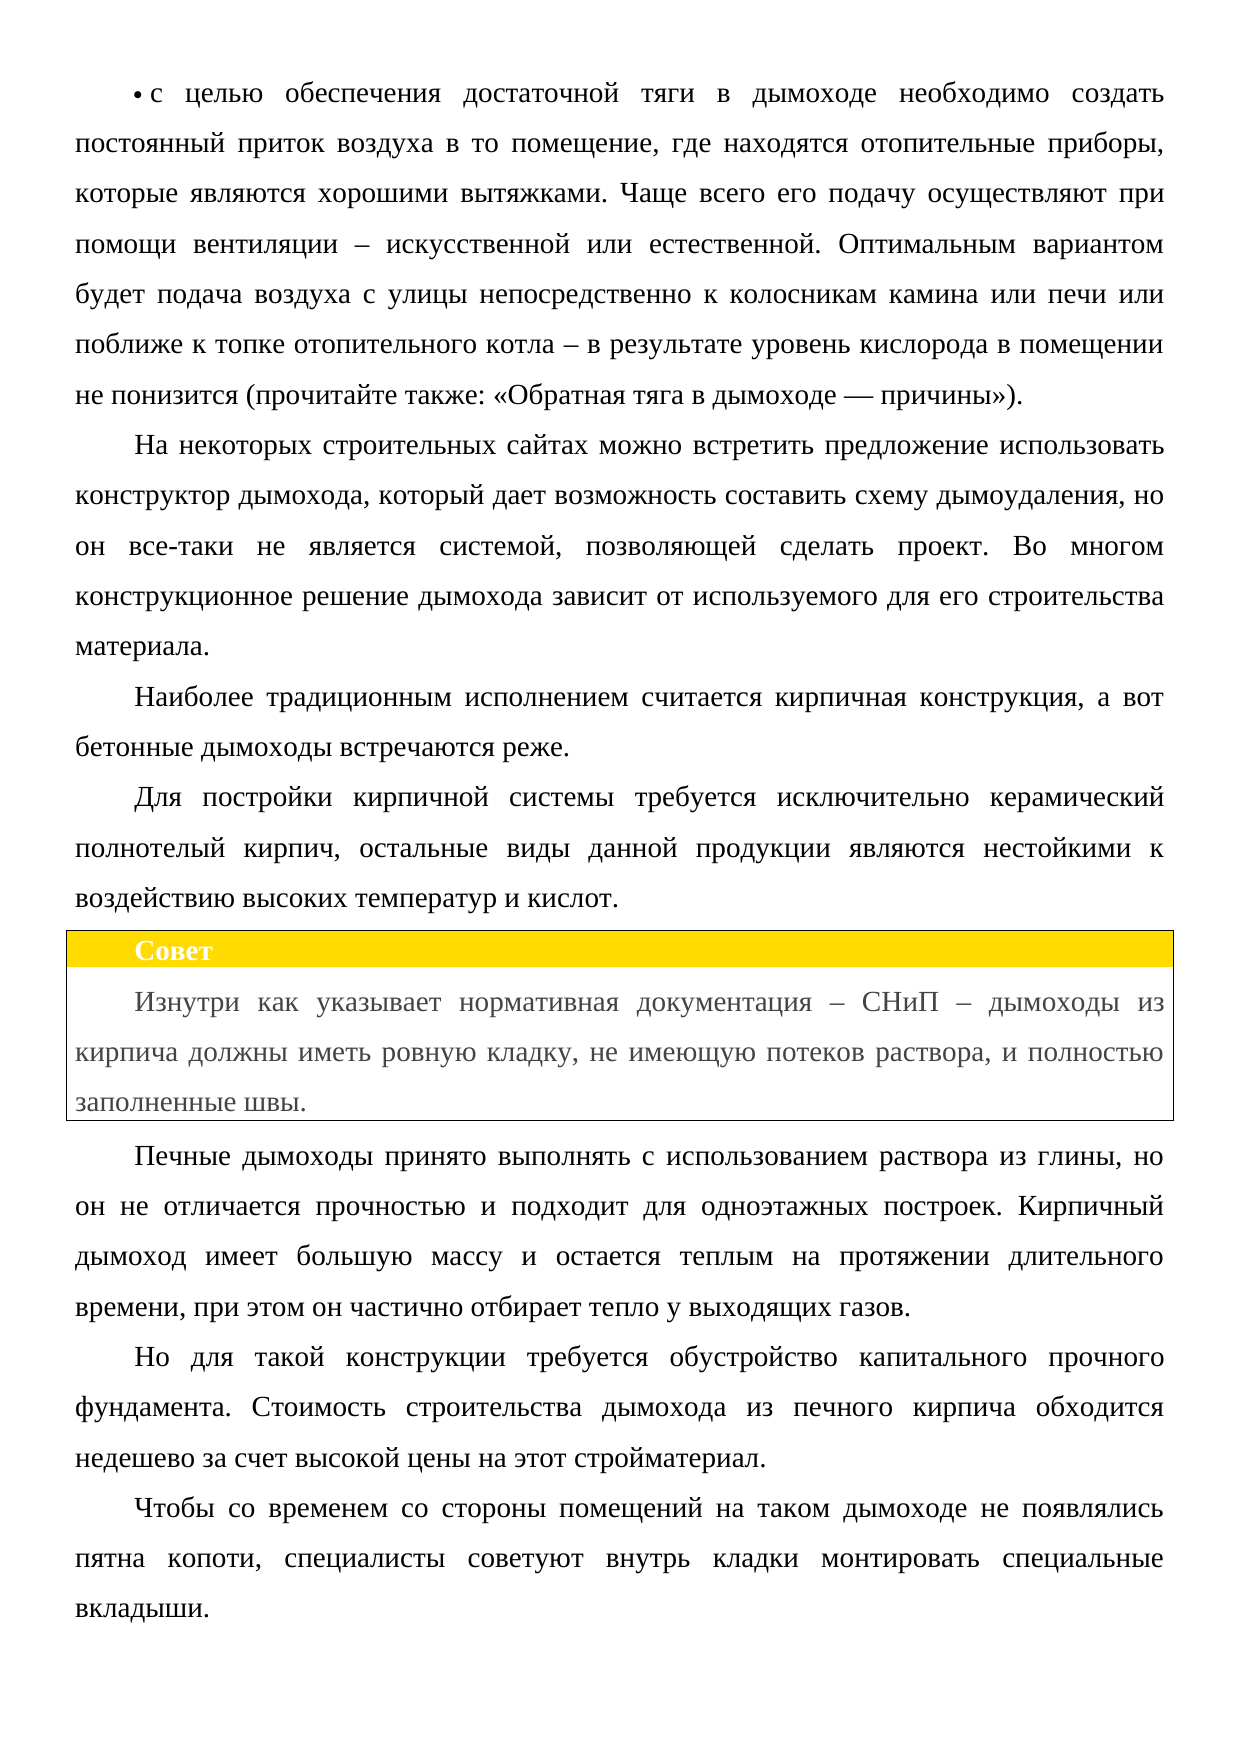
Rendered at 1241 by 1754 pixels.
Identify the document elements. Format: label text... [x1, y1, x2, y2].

text Совет [67, 931, 1173, 967]
text Чтобы со временем со стороны помещений на таком дымоходе не появлялись пятна копоти, специалисты советуют внутрь кладки монтировать специальные вкладыши. [75, 1490, 1165, 1624]
list с целью обеспечения достаточной тяги в дымоходе необходимо создать постоянный приток воздуха в то помещение, где находятся отопительные приборы, которые являются хорошими вытяжками. Чаще всего его подачу осуществляют при помощи вентиляции – искусственной или естественной. Оптимальным вариантом будет подача воздуха с улицы непосредственно к колосникам камина или печи или поближе к топке отопительного котла – в результате уровень кислорода в помещении не понизится (прочитайте также: «Обратная тяга в дымоходе — причины»). [75, 75, 1165, 410]
text Печные дымоходы принято выполнять с использованием раствора из глины, но он не отличается прочностью и подходит для одноэтажных построек. Кирпичный дымоход имеет большую массу и остается теплым на протяжении длительного времени, при этом он частично отбирает тепло у выходящих газов. [75, 1138, 1165, 1322]
text Но для такой конструкции требуется обустройство капитального прочного фундамента. Стоимость строительства дымохода из печного кирпича обходится недешево за счет высокой цены на этот стройматериал. [75, 1339, 1165, 1473]
text Для постройки кирпичной системы требуется исключительно керамический полнотелый кирпич, остальные виды данной продукции являются нестойкими к воздействию высоких температур и кислот. [75, 779, 1165, 913]
text Изнутри как указывает нормативная документация – СНиП – дымоходы из кирпича должны иметь ровную кладку, не имеющую потеков раствора, и полностью заполненные швы. [67, 981, 1173, 1120]
text На некоторых строительных сайтах можно встретить предложение использовать конструктор дымохода, который дает возможность составить схему дымоудаления, но он все-таки не является системой, позволяющей сделать проект. Во многом конструкционное решение дымохода зависит от используемого для его строительства материала. [75, 427, 1165, 662]
text Наиболее традиционным исполнением считается кирпичная конструкция, а вот бетонные дымоходы встречаются реже. [75, 679, 1165, 763]
